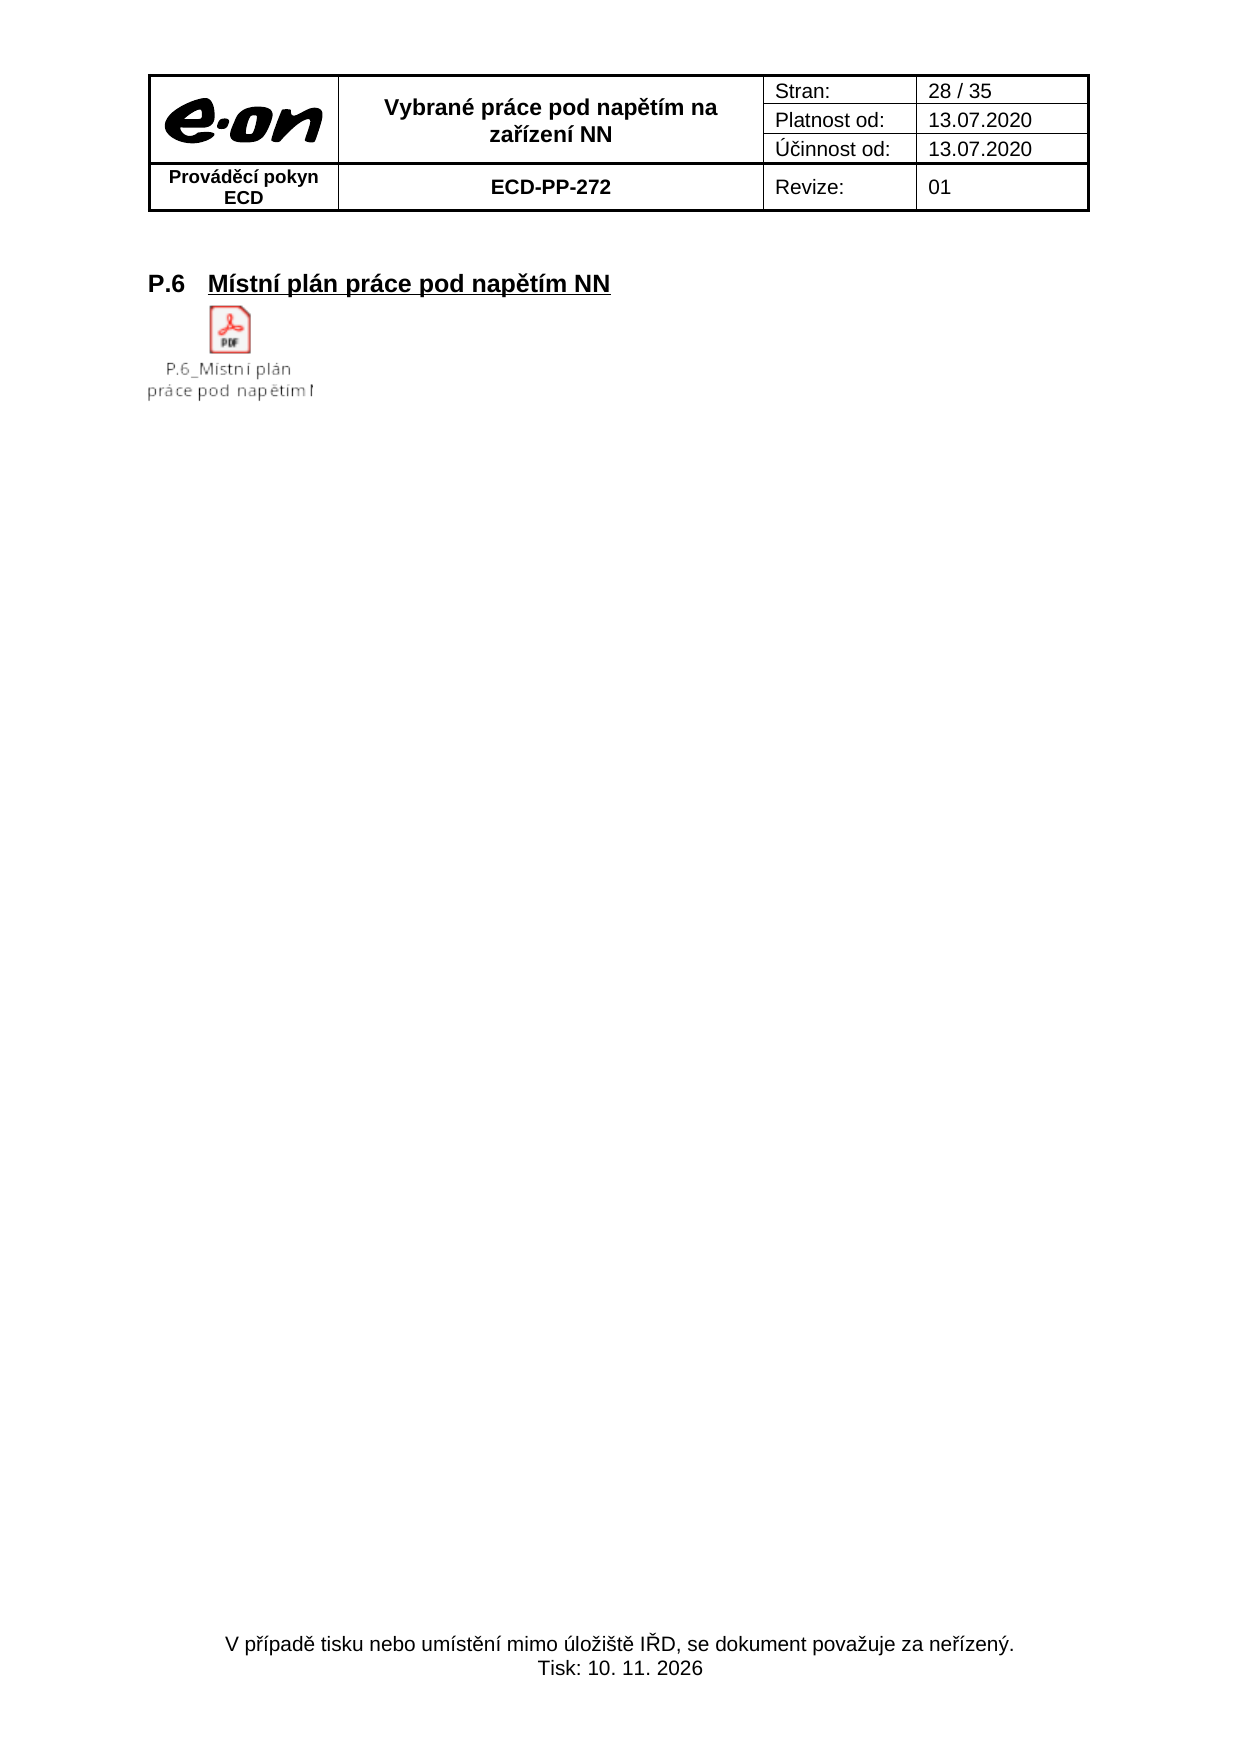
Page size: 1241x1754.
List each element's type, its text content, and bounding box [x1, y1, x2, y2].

text Místní plán práce pod napětím NN [148, 269, 1092, 298]
